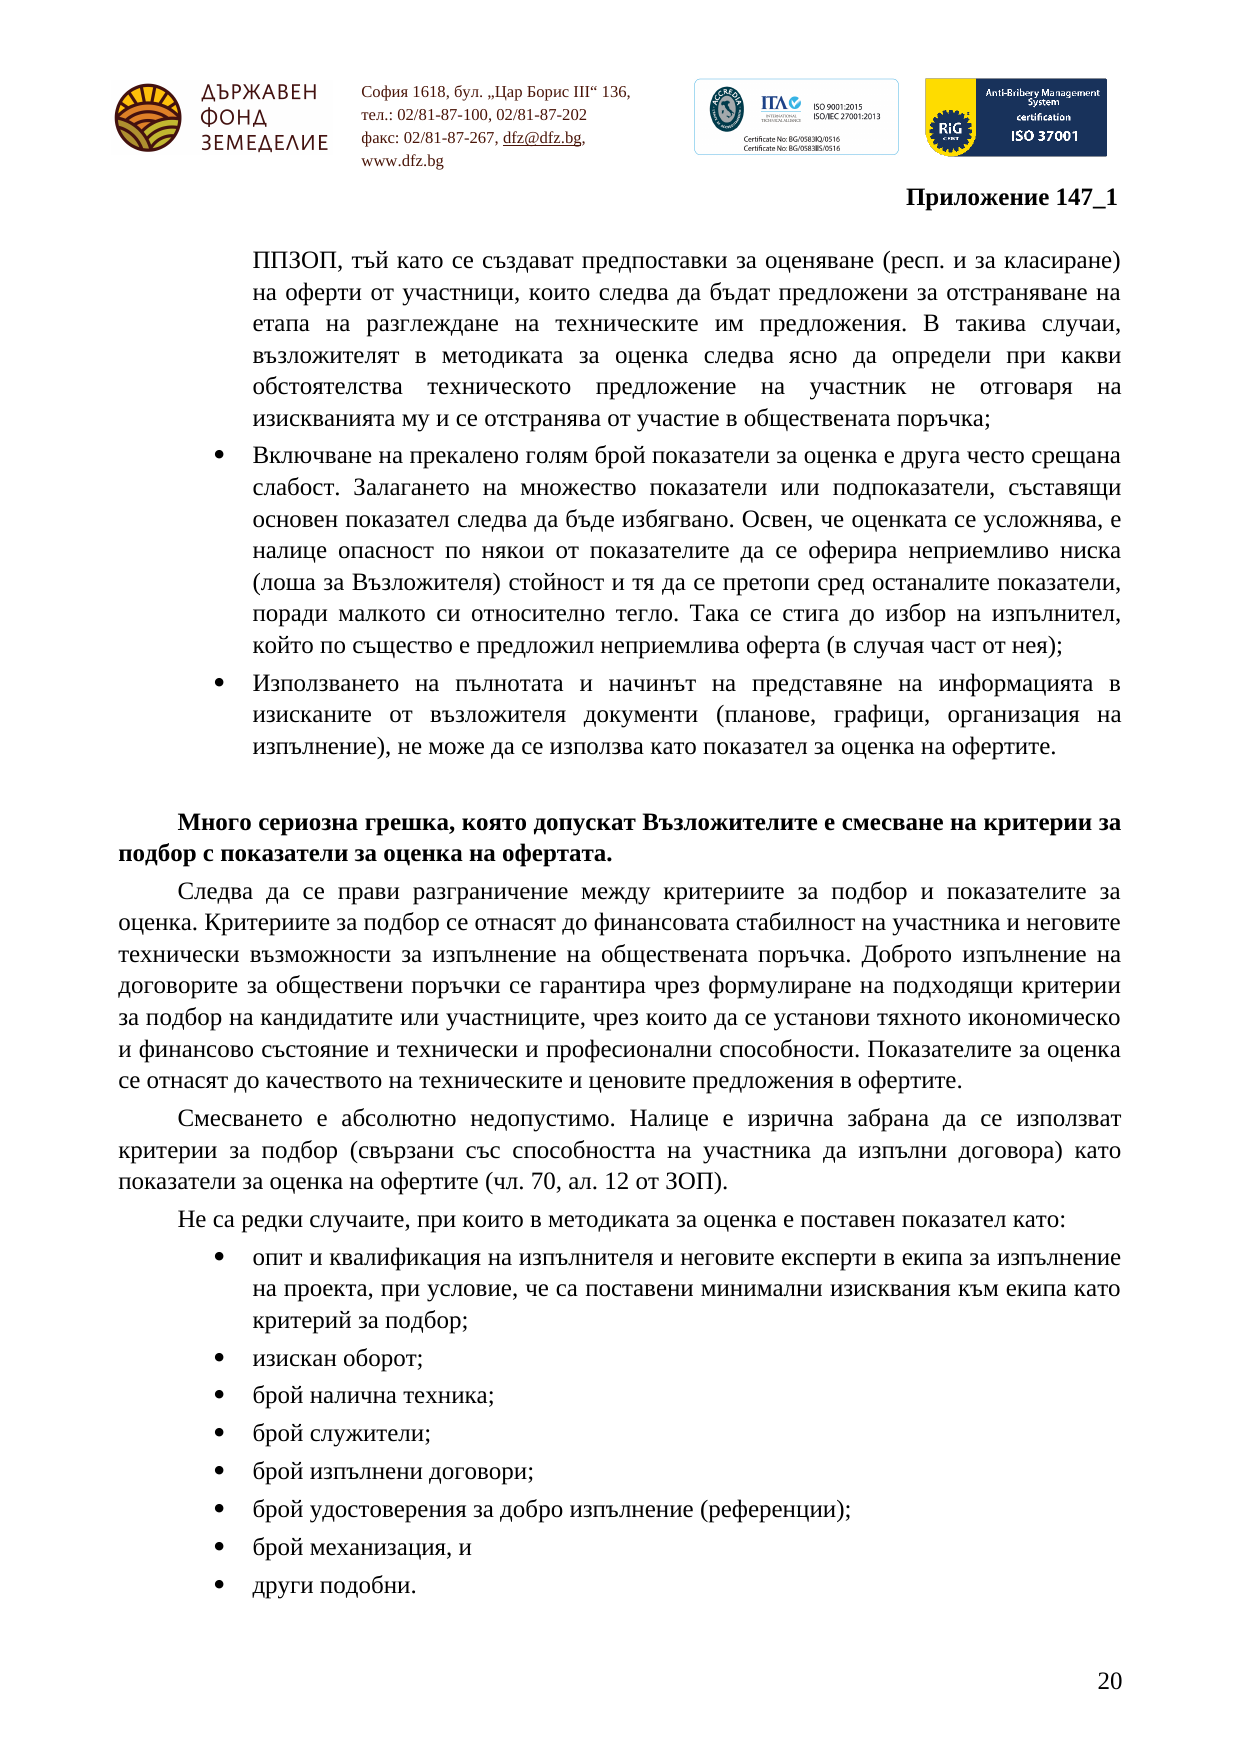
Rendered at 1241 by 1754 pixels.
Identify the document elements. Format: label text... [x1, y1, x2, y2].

list опит и квалификация на изпълнителя и неговите експерти в екипа за изпълнение на проекта, при условие, че са поставени минимални изисквания към екипа като критерий за подбор; [215, 1242, 1122, 1334]
list брой служители; [215, 1418, 1122, 1447]
list Използването на пълнотата и начинът на представяне на информацията в изисканите от възложителя документи (планове, графици, организация на изпълнение), не може да се използва като показател за оценка на офертите. [215, 668, 1122, 760]
text Следва да се прави разграничение между критериите за подбор и показателите за оценка. Критериите за подбор се отнасят до финансовата стабилност на участника и неговите технически възможности за изпълнение на обществената поръчка. Доброто изпълнение на договорите за обществени поръчки се гарантира чрез формулиране на подходящи критерии за подбор на кандидатите или участниците, чрез които да се установи тяхното икономическо и финансово състояние и технически и професионални способности. Показателите за оценка се отнасят до качеството на техническите и ценовите предложения в офертите. [118, 876, 1122, 1094]
text Не са редки случаите, при които в методиката за оценка е поставен показател като: [118, 1204, 1122, 1233]
list брой механизация, и [215, 1532, 1122, 1561]
list брой удостоверения за добро изпълнение (референции); [215, 1494, 1122, 1523]
text Много сериозна грешка, която допускат Възложителите е смесване на критерии за подбор с показатели за оценка на офертата. [118, 807, 1122, 867]
picture [693, 78, 900, 156]
list брой изпълнени договори; [215, 1456, 1122, 1485]
text Смесването е абсолютно недопустимо. Налице е изрична забрана да се използват критерии за подбор (свързани със способността на участника да изпълни договора) като показатели за оценка на офертите (чл. 70, ал. 12 от ЗОП). [118, 1103, 1122, 1195]
list Включване на прекалено голям брой показатели за оценка е друга често срещана слабост. Залагането на множество показатели или подпоказатели, съставящи основен показател следва да бъде избягвано. Освен, че оценката се усложнява, е налице опасност по някои от показателите да се оферира неприемливо ниска (лоша за Възложителя) стойност и тя да се претопи сред останалите показатели, поради малкото си относително тегло. Така се стига до избор на изпълнител, който по същество е предложил неприемлива оферта (в случая част от нея); [215, 441, 1122, 659]
list други подобни. [215, 1570, 1122, 1598]
picture [111, 80, 333, 155]
list брой налична техника; [215, 1381, 1122, 1409]
list изискан оборот; [215, 1343, 1122, 1372]
picture [921, 53, 1111, 180]
